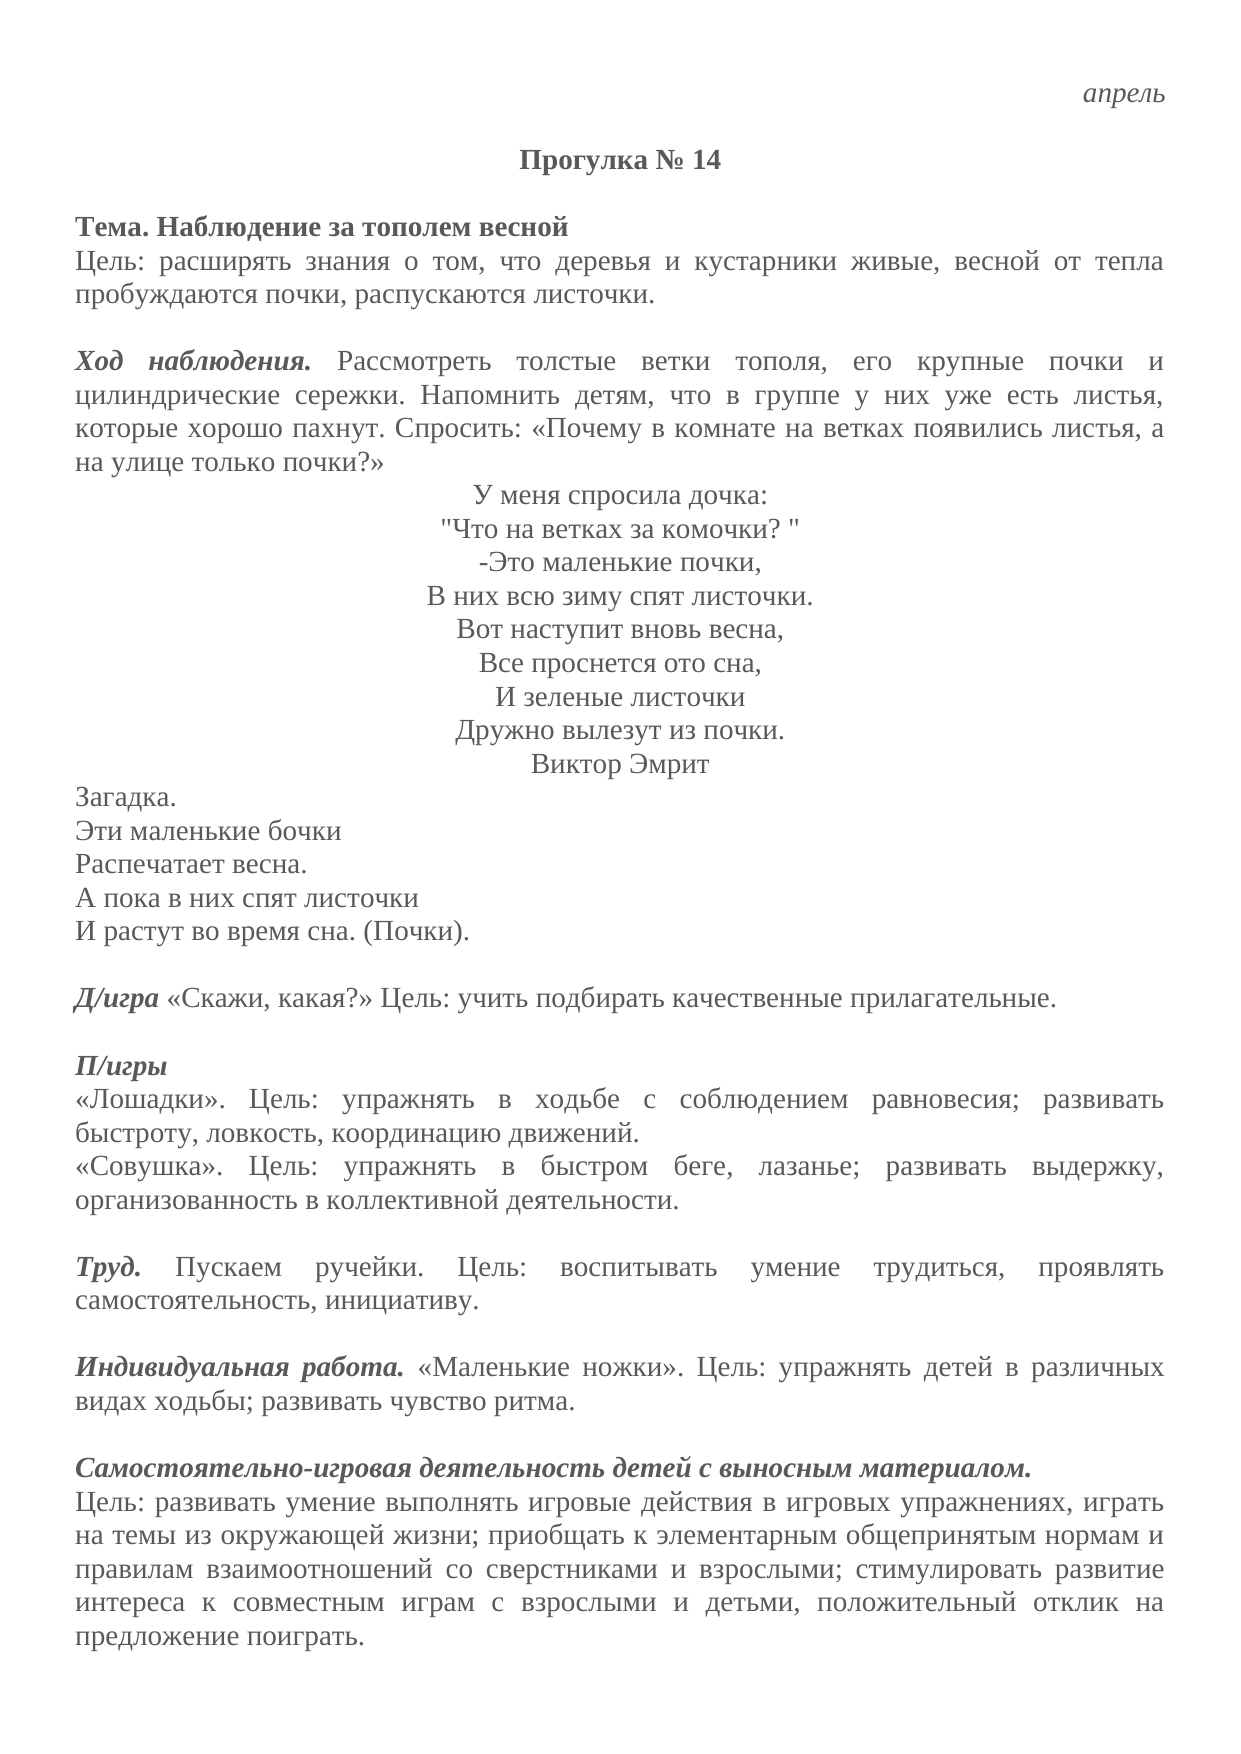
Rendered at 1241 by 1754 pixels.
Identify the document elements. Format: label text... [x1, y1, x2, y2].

text Д/игра «Скажи, какая?» Цель: учить подбирать качественные прилагательные. [75, 981, 1165, 1014]
text Цель: расширять знания о том, что деревья и кустарники живые, весной от тепла пробуждаются почки, распускаются листочки. [75, 243, 1165, 310]
text У меня спросила дочка: [75, 477, 1165, 511]
text Эти маленькие бочки [75, 813, 1165, 846]
text Загадка. [75, 779, 1165, 813]
text Труд. Пускаем ручейки. Цель: воспитывать умение трудиться, проявлять самостоятельность, инициативу. [75, 1249, 1165, 1316]
text Ход наблюдения. Рассмотреть толстые ветки тополя, его крупные почки и цилиндрические сережки. Напомнить детям, что в группе у них уже есть листья, которые хорошо пахнут. Спросить: «Почему в комнате на ветках появились листья, а на улице только почки?» [75, 343, 1165, 477]
text Дружно вылезут из почки. [75, 712, 1165, 746]
text «Лошадки». Цель: упражнять в ходьбе с соблюдением равновесия; развивать быстроту, ловкость, координацию движений. [75, 1081, 1165, 1148]
text «Совушка». Цель: упражнять в быстром беге, лазанье; развивать выдержку, организованность в коллективной деятельности. [75, 1148, 1165, 1215]
text В них всю зиму спят листочки. [75, 578, 1165, 612]
text Тема. Наблюдение за тополем весной [75, 209, 1165, 243]
text Прогулка № 14 [75, 142, 1165, 176]
text Виктор Эмрит [75, 746, 1165, 779]
text И растут во время сна. (Почки). [75, 913, 1165, 947]
text А пока в них спят листочки [75, 880, 1165, 913]
text Цель: развивать умение выполнять игровые действия в игровых упражнениях, играть на темы из окружающей жизни; приобщать к элементарным общепринятым нормам и правилам взаимоотношений со сверстниками и взрослыми; стимулировать развитие интереса к совместным играм с взрослыми и детьми, положительный отклик на предложение поиграть. [75, 1484, 1165, 1651]
text Распечатает весна. [75, 846, 1165, 880]
text Все проснется ото сна, [75, 645, 1165, 679]
text Вот наступит вновь весна, [75, 612, 1165, 645]
text П/игры [75, 1048, 1165, 1081]
text -Это маленькие почки, [75, 544, 1165, 578]
text Самостоятельно-игровая деятельность детей с выносным материалом. [75, 1450, 1165, 1484]
text Индивидуальная работа. «Маленькие ножки». Цель: упражнять детей в различных видах ходьбы; развивать чувство ритма. [75, 1349, 1165, 1417]
text И зеленые листочки [75, 679, 1165, 712]
text апрель [75, 75, 1165, 108]
text "Что на ветках за комочки? " [75, 511, 1165, 544]
